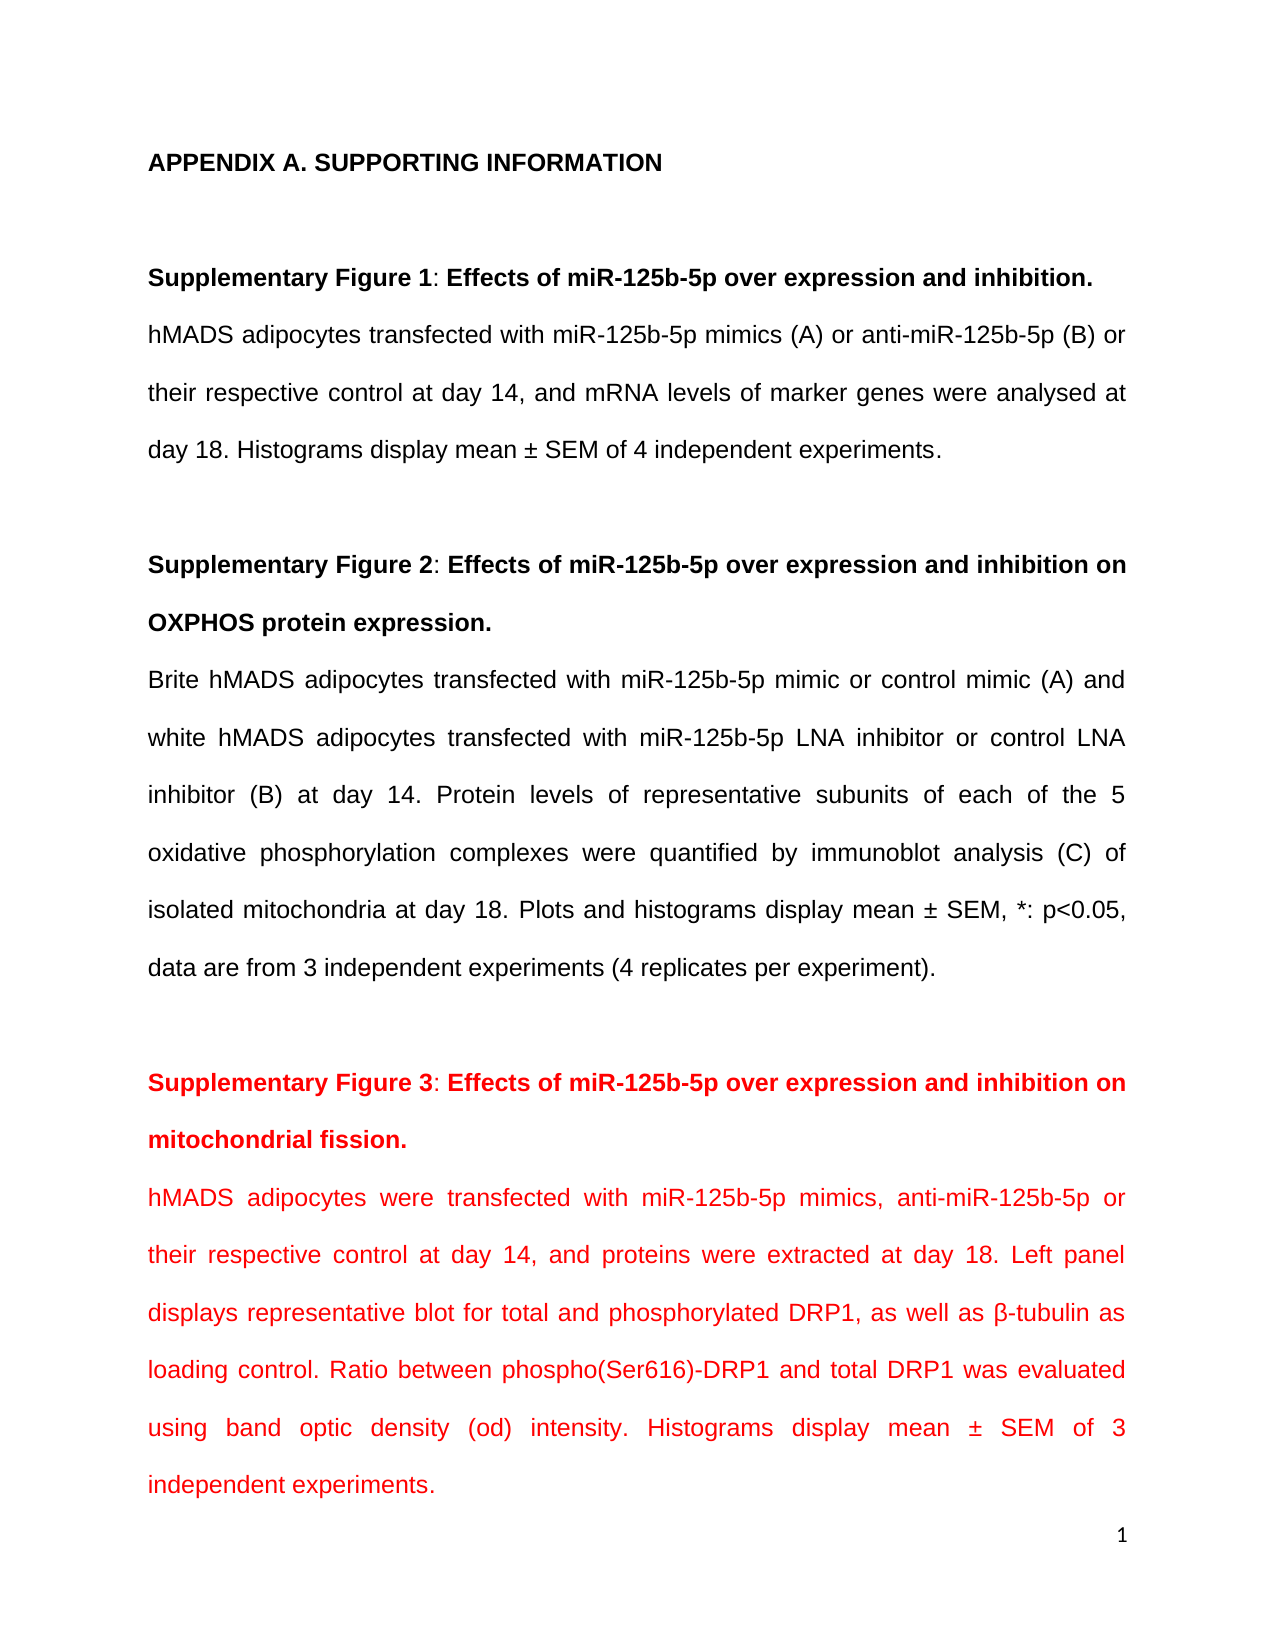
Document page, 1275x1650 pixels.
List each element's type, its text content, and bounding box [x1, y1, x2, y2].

text Brite hMADS adipocytes transfected with miR-125b-5p mimic or control mimic (A) and white hMADS adipocytes transfected with miR-125b-5p LNA inhibitor or control LNA inhibitor (B) at day 14. Protein levels of representative subunits of each of the 5 oxidative phosphorylation complexes were quantified by immunoblot analysis (C) of isolated mitochondria at day 18. Plots and histograms display mean ± SEM, *: p<0.05, data are from 3 independent experiments (4 replicates per experiment). [148, 665, 1127, 981]
text hMADS adipocytes were transfected with miR-125b-5p mimics, anti-miR-125b-5p or their respective control at day 14, and proteins were extracted at day 18. Left panel displays representative blot for total and phosphorylated DRP1, as well as β-tubulin as loading control. Ratio between phospho(Ser616)-DRP1 and total DRP1 was evaluated using band optic density (od) intensity. Histograms display mean ± SEM of 3 independent experiments. [148, 1183, 1127, 1499]
text Supplementary Figure 2: Effects of miR-125b-5p over expression and inhibition on OXPHOS protein expression. [148, 550, 1127, 636]
text Supplementary Figure 3: Effects of miR-125b-5p over expression and inhibition on mitochondrial fission. [148, 1068, 1127, 1154]
text hMADS adipocytes transfected with miR-125b-5p mimics (A) or anti-miR-125b-5p (B) or their respective control at day 14, and mRNA levels of marker genes were analysed at day 18. Histograms display mean ± SEM of 4 independent experiments. [148, 320, 1127, 464]
text APPENDIX A. SUPPORTING INFORMATION [148, 148, 1127, 176]
text Supplementary Figure 1: Effects of miR-125b-5p over expression and inhibition. [148, 263, 1127, 291]
